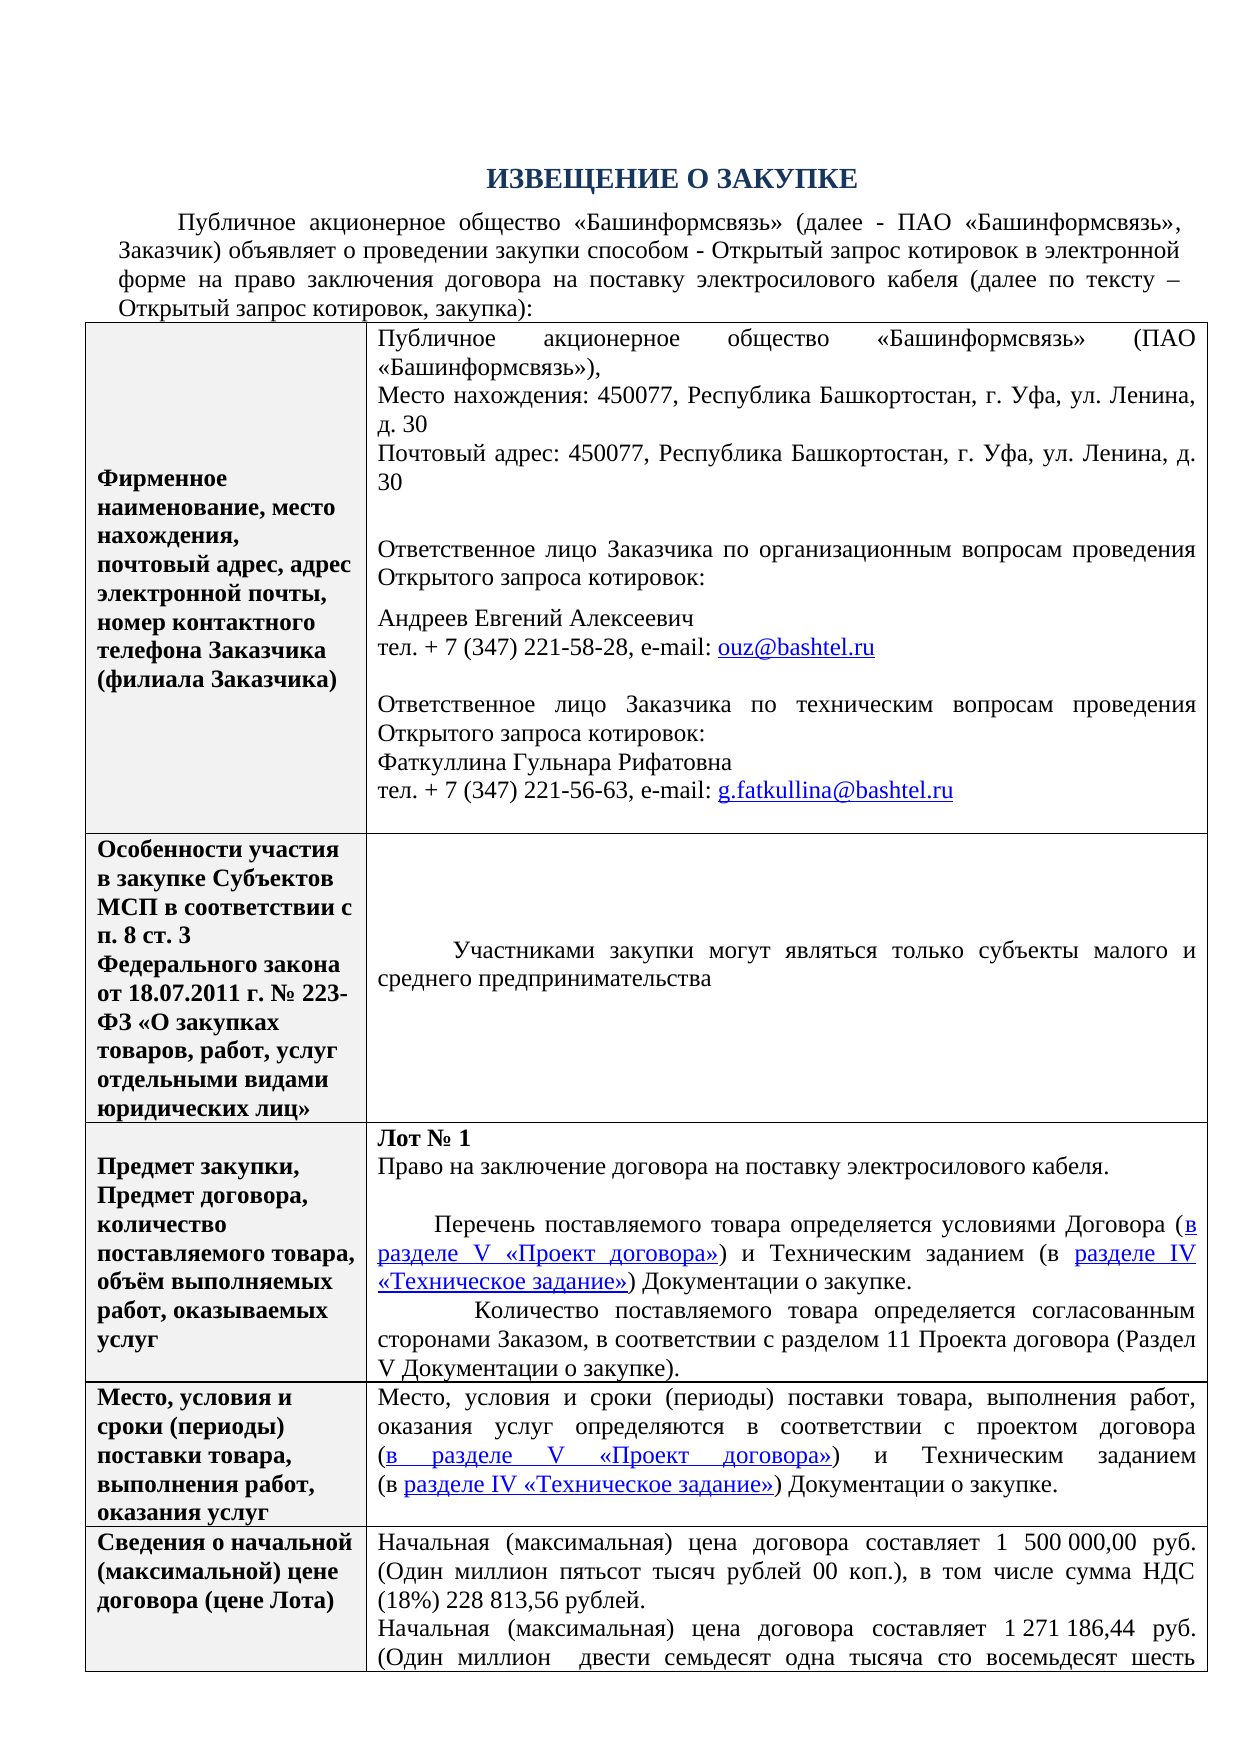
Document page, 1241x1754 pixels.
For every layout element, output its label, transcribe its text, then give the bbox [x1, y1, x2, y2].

table_cell Участниками закупки могут являться только субъекты малого и среднего предпринимательства [367, 834, 1207, 1122]
table_cell Место, условия и сроки (периоды) поставки товара, выполнения работ, оказания услуг [86, 1383, 366, 1526]
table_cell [86, 1527, 366, 1671]
table_cell Лот № 1 Право на заключение договора на поставку электросилового кабеля. Перечень поставляемого товара определяется условиями Договора (в разделе V «Проект договора») и Техническим заданием (в разделе IV «Техническое задание») Документации о закупке. Количество поставляемого товара определяется согласованным сторонами Заказом, в соответствии с разделом 11 Проекта договора (Раздел V Документации о закупке). [367, 1123, 1207, 1381]
table_header Фирменное наименование, место нахождения, почтовый адрес, адрес электронной почты, номер контактного телефона Заказчика (филиала Заказчика) [86, 323, 366, 833]
subtitle ИЗВЕЩЕНИЕ О ЗАКУПКЕ [163, 161, 1181, 195]
table_cell Место, условия и сроки (периоды) поставки товара, выполнения работ, оказания услуг определяются в соответствии с проектом договора (в разделе V «Проект договора») и Техническим заданием (в разделе IV «Техническое задание») Документации о закупке. [367, 1383, 1207, 1526]
table_cell Предмет закупки, Предмет договора, количество поставляемого товара, объём выполняемых работ, оказываемых услуг [86, 1123, 366, 1381]
table_header Публичное акционерное общество «Башинформсвязь» (ПАО «Башинформсвязь»), Место нахождения: 450077, Республика Башкортостан, г. Уфа, ул. Ленина, д. 30 Почтовый адрес: 450077, Республика Башкортостан, г. Уфа, ул. Ленина, д. 30 Ответственное лицо Заказчика по организационным вопросам проведения Открытого запроса котировок: Андреев Евгений Алексеевич тел. + 7 (347) 221-58-28, e-mail: ouz@bashtel.ru Ответственное лицо Заказчика по техническим вопросам проведения Открытого запроса котировок: Фаткуллина Гульнара Рифатовна тел. + 7 (347) 221-56-63, e-mail: g.fatkullina@bashtel.ru [367, 323, 1207, 833]
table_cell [367, 1527, 1207, 1671]
text Публичное акционерное общество «Башинформсвязь» (далее - ПАО «Башинформсвязь», Заказчик) объявляет о проведении закупки способом - Открытый запрос котировок в электронной форме на право заключения договора на поставку электросилового кабеля (далее по тексту – Открытый запрос котировок, закупка): [118, 207, 1181, 322]
table_cell Особенности участия в закупке Субъектов МСП в соответствии с п. 8 ст. 3 Федерального закона от 18.07.2011 г. № 223-ФЗ «О закупках товаров, работ, услуг отдельными видами юридических лиц» [86, 834, 366, 1122]
